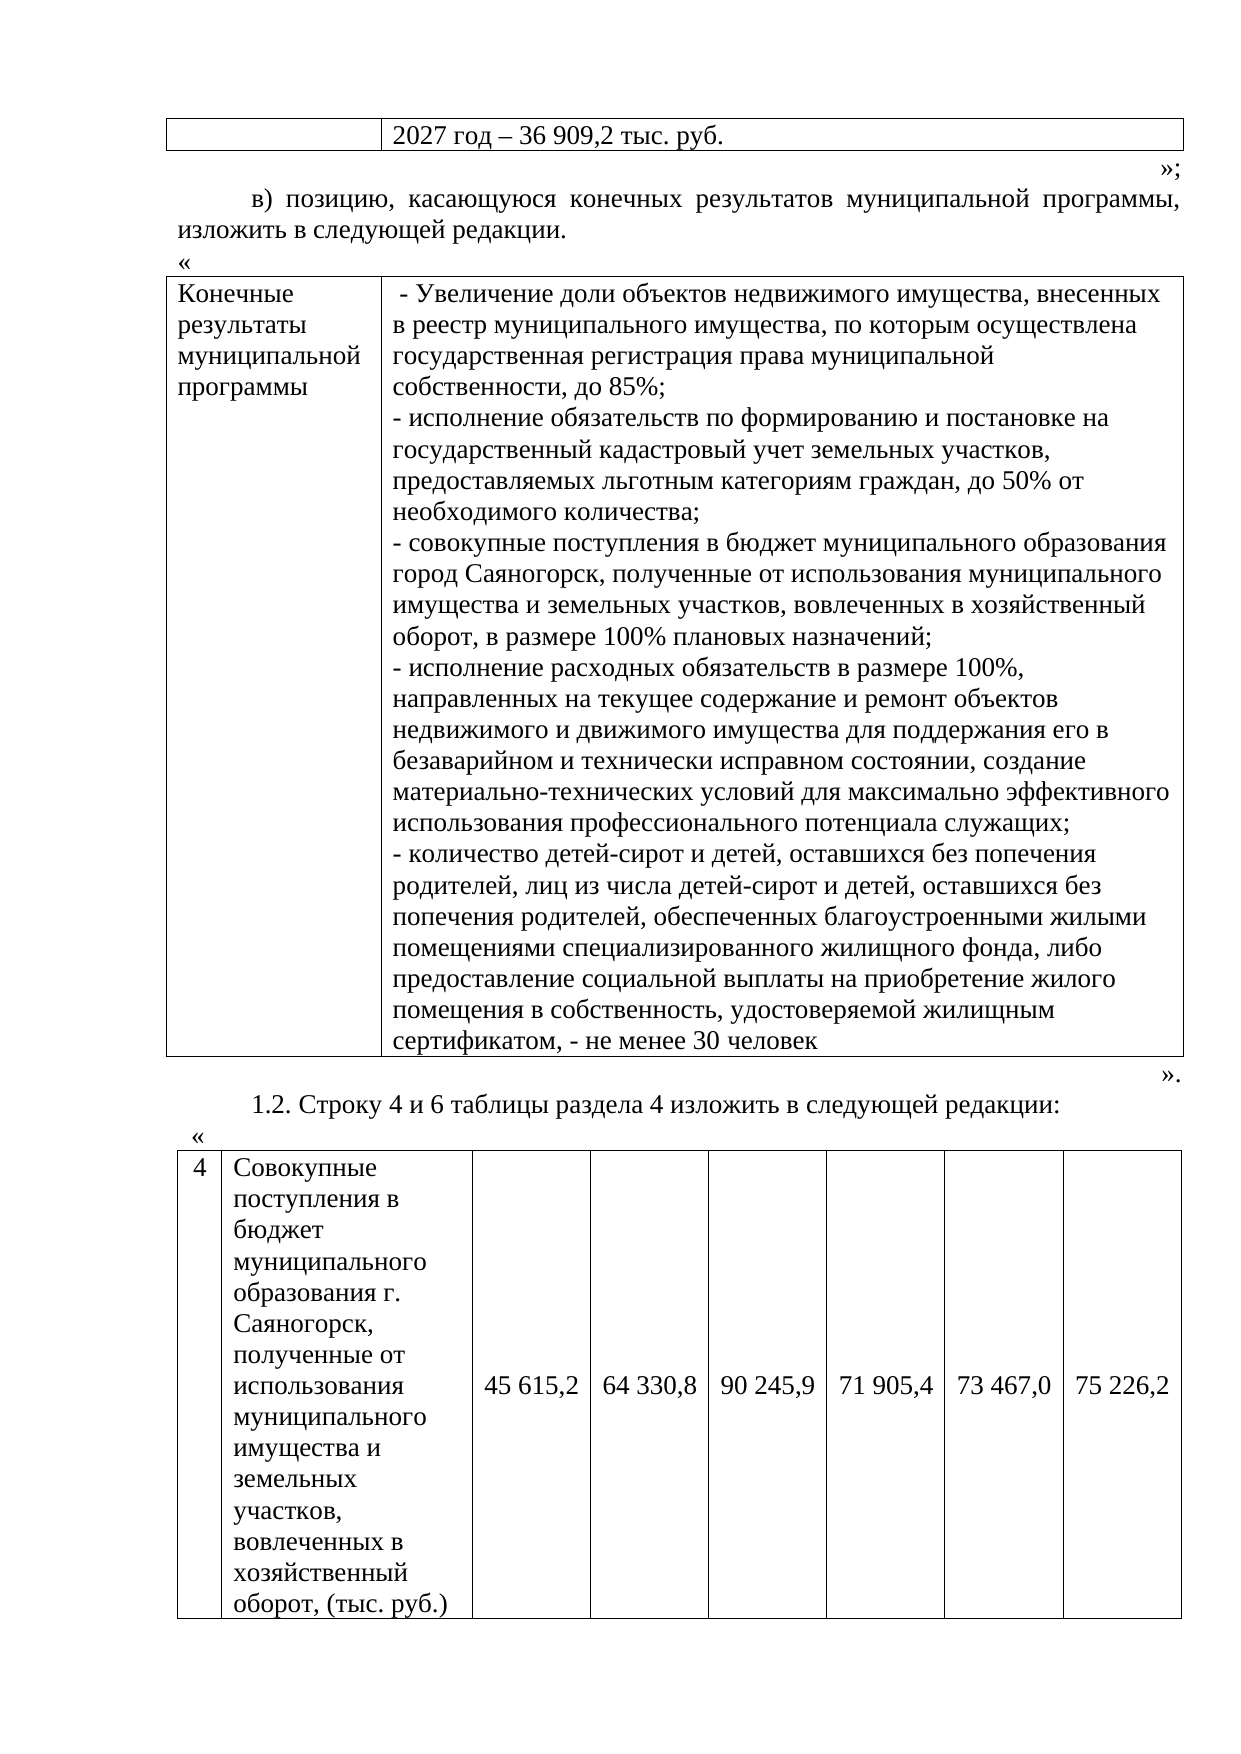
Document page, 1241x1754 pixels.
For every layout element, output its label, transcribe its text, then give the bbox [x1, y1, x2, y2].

table_header 90 245,9 [709, 1151, 826, 1618]
table_header 4 [178, 1151, 221, 1618]
text « [177, 245, 1181, 276]
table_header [167, 119, 381, 150]
table_header - Увеличение доли объектов недвижимого имущества, внесенных в реестр муниципального имущества, по которым осуществлена государственная регистрация права муниципальной собственности, до 85%; - исполнение обязательств по формированию и постановке на государственный кадастровый учет земельных участков, предоставляемых льготным категориям граждан, до 50% от необходимого количества; - совокупные поступления в бюджет муниципального образования город Саяногорск, полученные от использования муниципального имущества и земельных участков, вовлеченных в хозяйственный оборот, в размере 100% плановых назначений; - исполнение расходных обязательств в размере 100%, направленных на текущее содержание и ремонт объектов недвижимого и движимого имущества для поддержания его в безаварийном и технически исправном состоянии, создание материально-технических условий для максимально эффективного использования профессионального потенциала служащих; - количество детей-сирот и детей, оставшихся без попечения родителей, лиц из числа детей-сирот и детей, оставшихся без попечения родителей, обеспеченных благоустроенными жилыми помещениями специализированного жилищного фонда, либо предоставление социальной выплаты на приобретение жилого помещения в собственность, удостоверяемой жилищным сертификатом, - не менее 30 человек [382, 277, 1183, 1056]
table_header 45 615,2 [473, 1151, 590, 1618]
table_header Совокупные поступления в бюджет муниципального образования г. Саяногорск, полученные от использования муниципального имущества и земельных участков, вовлеченных в хозяйственный оборот, (тыс. руб.) [222, 1151, 472, 1618]
table_header 64 330,8 [591, 1151, 708, 1618]
text 1.2. Строку 4 и 6 таблицы раздела 4 изложить в следующей редакции: [177, 1088, 1181, 1119]
table_header 73 467,0 [945, 1151, 1063, 1618]
table_header 71 905,4 [827, 1151, 944, 1618]
table_header 75 226,2 [1064, 1151, 1181, 1618]
text в) позицию, касающуюся конечных результатов муниципальной программы, изложить в следующей редакции. [177, 182, 1181, 245]
text « [177, 1119, 1181, 1150]
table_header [382, 119, 1183, 150]
text »; [177, 151, 1181, 182]
table_header Конечные результаты муниципальной программы [167, 277, 381, 1056]
text ». [177, 1057, 1181, 1088]
